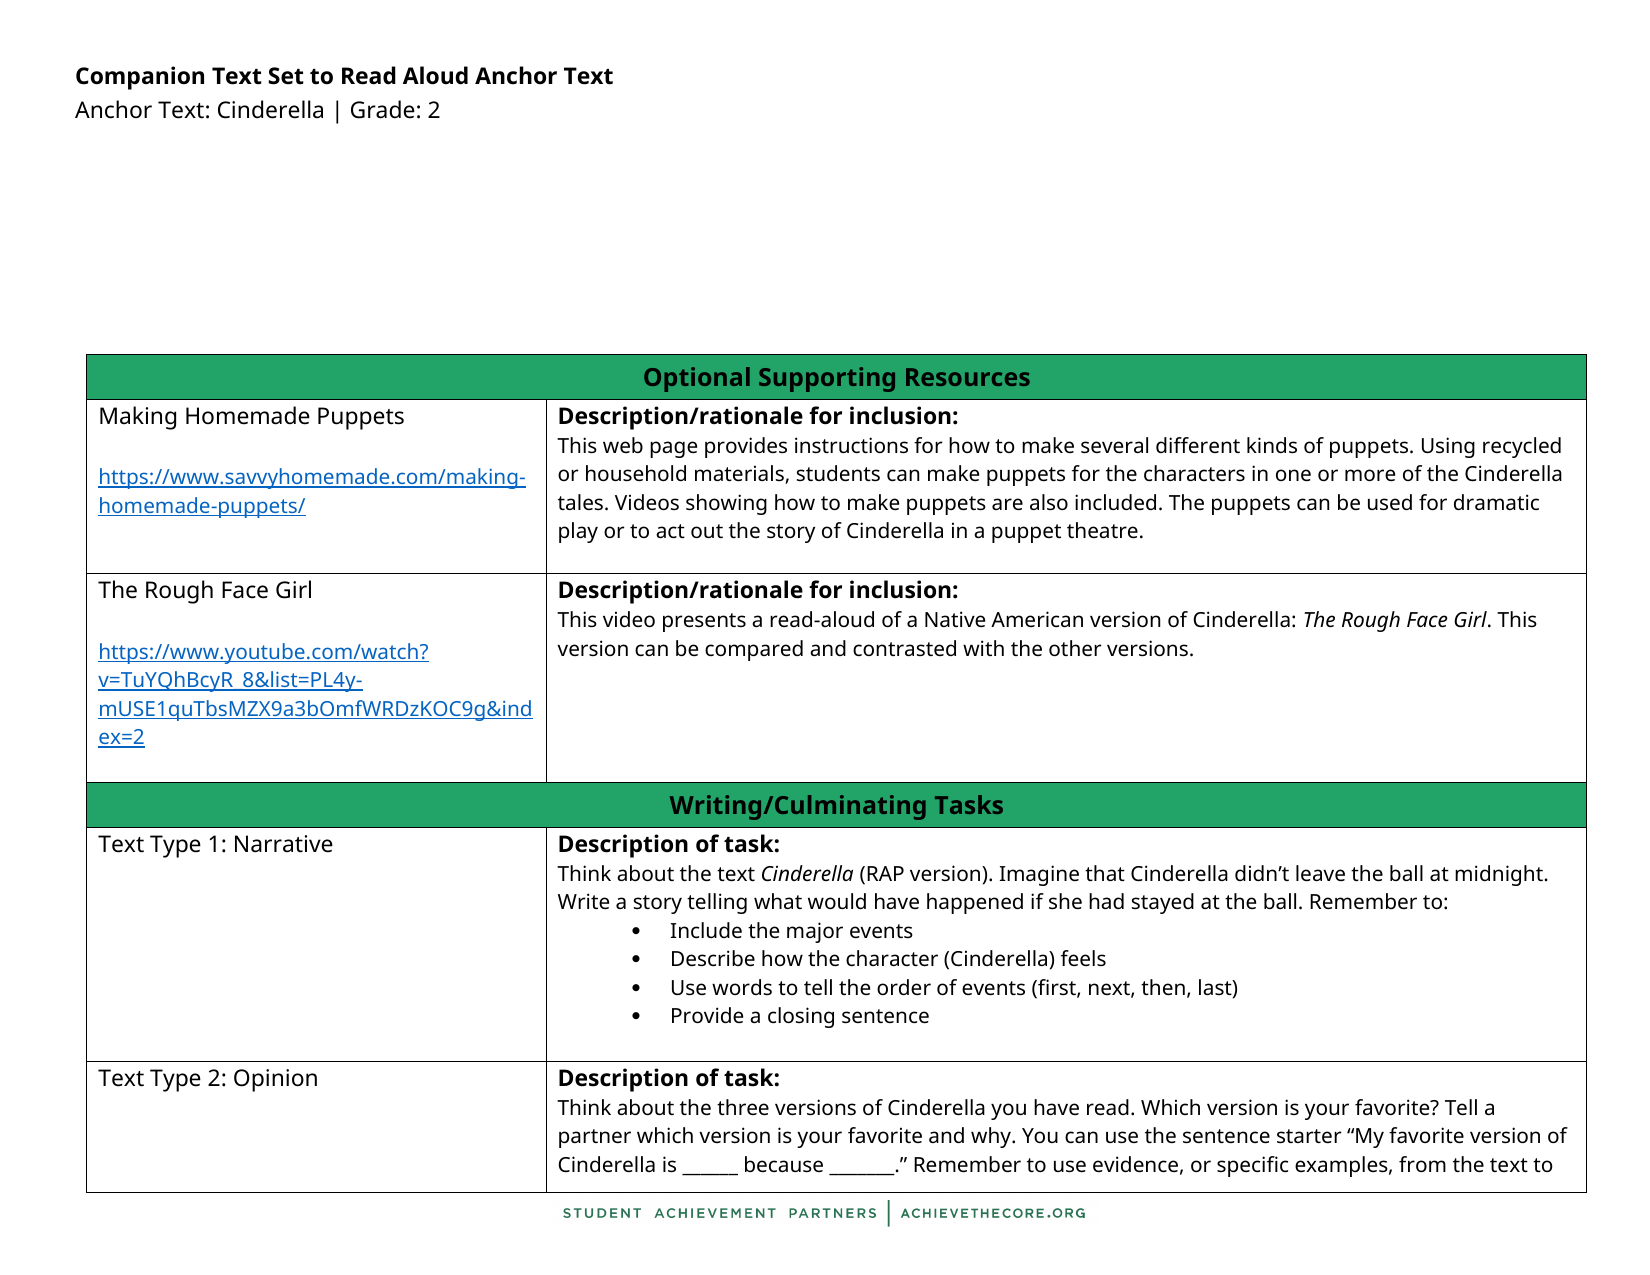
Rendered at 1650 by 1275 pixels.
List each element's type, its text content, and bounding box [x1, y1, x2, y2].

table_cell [87, 1062, 546, 1192]
table_cell Writing/Culminating Tasks [87, 783, 1586, 827]
table_cell The Rough Face Girl https://www.youtube.com/watch?v=TuYQhBcyR_8&list=PL4y-mUSE1quTbsMZX9a3bOmfWRDzKOC9g&index=2 [87, 574, 546, 782]
table_cell Description of task: Think about the text Cinderella (RAP version). Imagine that Cinderella didn’t leave the ball at midnight. Write a story telling what would have happened if she had stayed at the ball. Remember to: Include the major events Describe how the character (Cinderella) feels Use words to tell the order of events (first, next, then, last) Provide a closing sentence [547, 828, 1586, 1061]
table_header Optional Supporting Resources [87, 355, 1586, 399]
picture [551, 1196, 1099, 1230]
table_cell Description/rationale for inclusion: This web page provides instructions for how to make several different kinds of puppets. Using recycled or household materials, students can make puppets for the characters in one or more of the Cinderella tales. Videos showing how to make puppets are also included. The puppets can be used for dramatic play or to act out the story of Cinderella in a puppet theatre. [547, 400, 1586, 573]
table_cell Description/rationale for inclusion: This video presents a read-aloud of a Native American version of Cinderella: The Rough Face Girl. This version can be compared and contrasted with the other versions. [547, 574, 1586, 782]
table_cell Text Type 1: Narrative [87, 828, 546, 1061]
table_cell Making Homemade Puppets https://www.savvyhomemade.com/making-homemade-puppets/ [87, 400, 546, 573]
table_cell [547, 1062, 1586, 1192]
